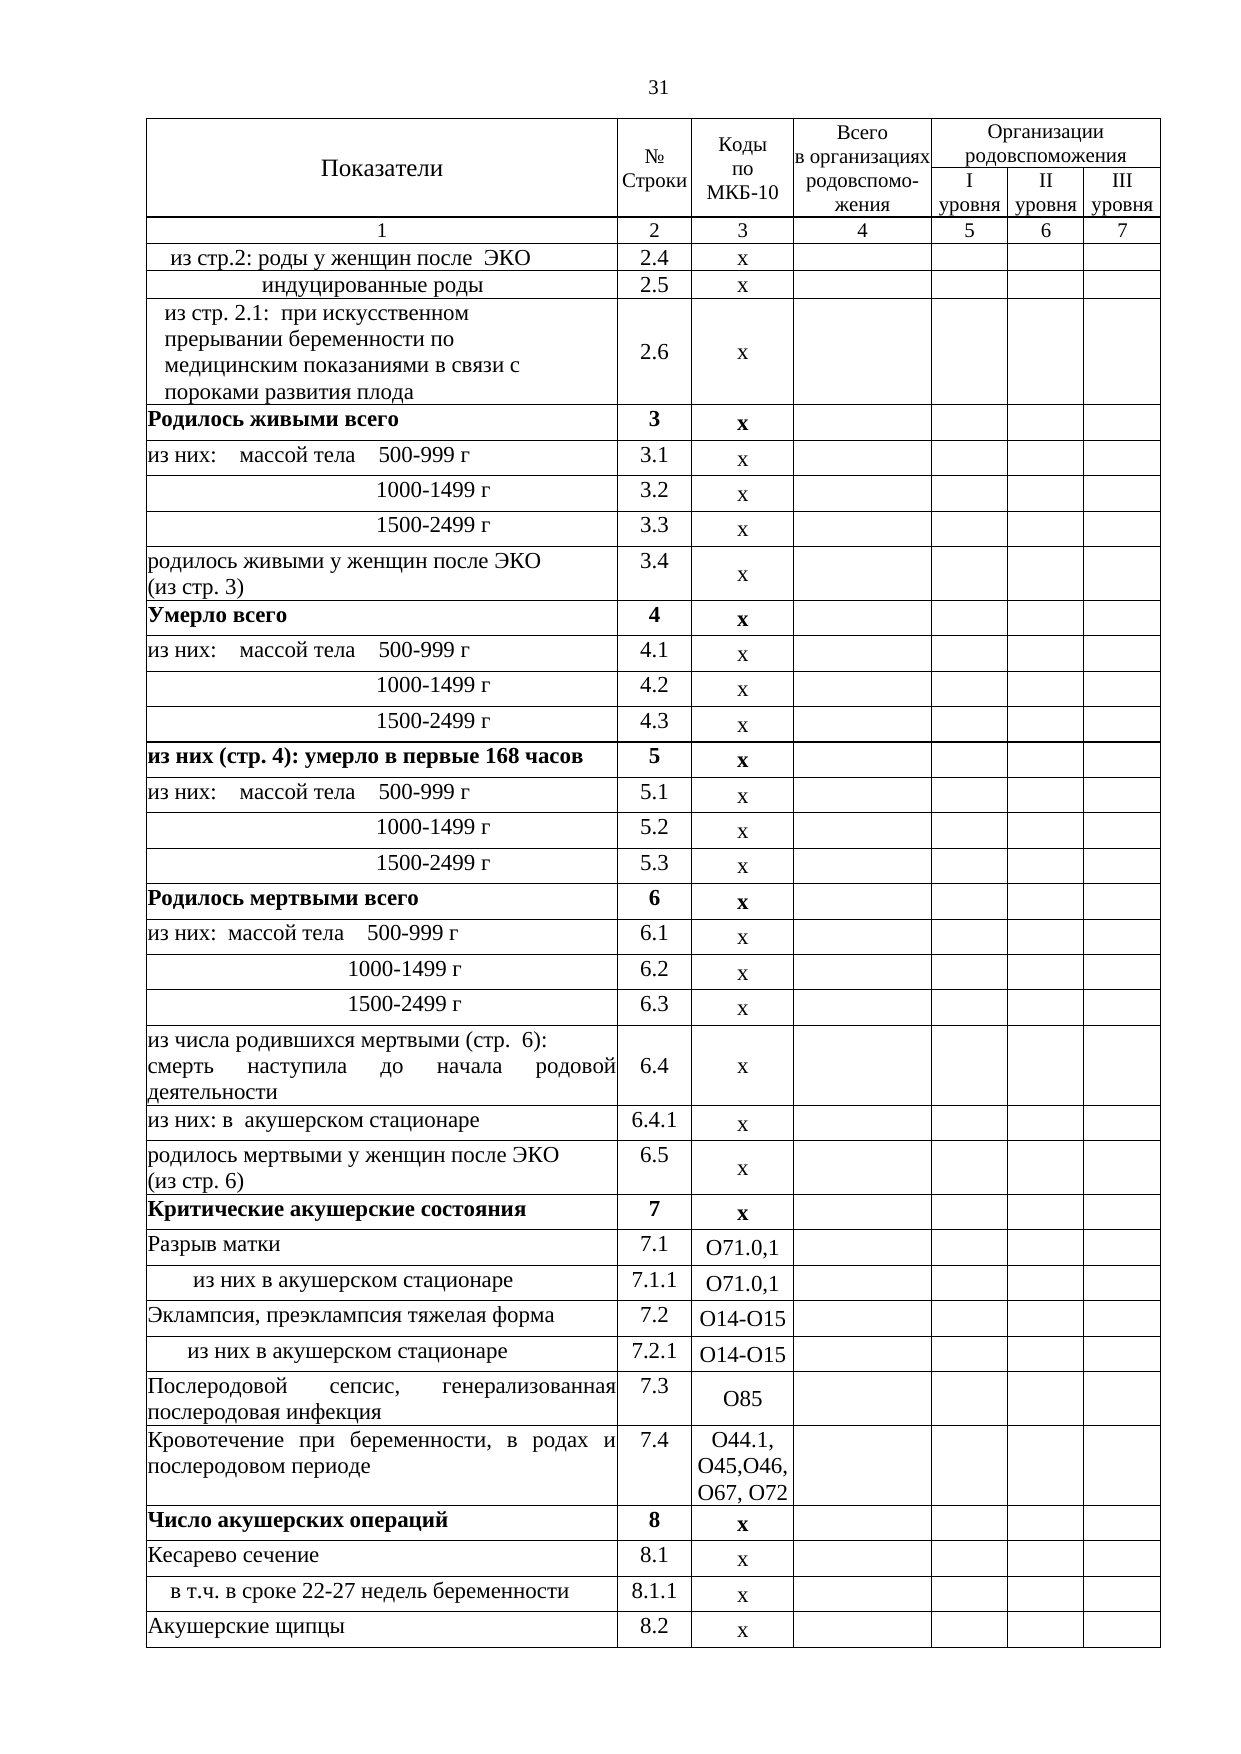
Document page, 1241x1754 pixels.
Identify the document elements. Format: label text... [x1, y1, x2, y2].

table_cell 1 [147, 218, 617, 243]
table_cell [1008, 441, 1083, 475]
table_cell х [692, 990, 793, 1025]
table_cell [932, 1612, 1007, 1647]
table_cell [794, 299, 931, 404]
table_cell [794, 441, 931, 475]
table_cell [794, 1301, 931, 1336]
table_cell х [692, 476, 793, 511]
table_cell Эклампсия, преэклампсия тяжелая форма [147, 1301, 617, 1336]
table_cell [1008, 405, 1083, 440]
table_cell индуцированные роды [147, 271, 617, 298]
table_cell [1084, 1541, 1160, 1576]
table_cell [1008, 849, 1083, 883]
table_cell [932, 672, 1007, 706]
table_cell O14-O15 [692, 1337, 793, 1371]
table_cell [932, 271, 1007, 298]
table_cell 7.3 [618, 1372, 691, 1425]
table_cell [1084, 1106, 1160, 1140]
table_cell х [692, 778, 793, 812]
table_cell [1008, 244, 1083, 270]
table_cell [1008, 1266, 1083, 1300]
table_cell [1084, 1506, 1160, 1540]
table_cell х [692, 1106, 793, 1140]
table_cell [1084, 1372, 1160, 1425]
table_cell Умерло всего [147, 601, 617, 635]
table_header № Строки [618, 119, 691, 216]
table_cell из стр. 2.1: при искусственном прерывании беременности по медицинским показаниями в связи с пороками развития плода [147, 299, 617, 404]
table_cell [1008, 1230, 1083, 1265]
table_cell из них: в акушерском стационаре [147, 1106, 617, 1140]
table_cell 1500- [147, 990, 617, 1025]
table_cell 2.4 [618, 244, 691, 270]
table_cell [932, 990, 1007, 1025]
table_cell Родилось мертвыми всего [147, 884, 617, 918]
table_cell [794, 1230, 931, 1265]
table_cell из них в акушерском стационаре [147, 1266, 617, 1300]
table_cell [1084, 920, 1160, 954]
table_cell [1084, 636, 1160, 671]
table_cell [932, 299, 1007, 404]
table_cell [1008, 1026, 1083, 1105]
table_cell 8.1.1 [618, 1577, 691, 1611]
table_cell 3.1 [618, 441, 691, 475]
table_cell х [692, 813, 793, 848]
table_header Коды по МКБ-10 [692, 119, 793, 216]
table_cell [1008, 920, 1083, 954]
table_cell [1084, 672, 1160, 706]
table_cell [1084, 271, 1160, 298]
table_cell 2 [618, 218, 691, 243]
table_cell [794, 955, 931, 989]
table_cell из них: массой тела 500- [147, 920, 617, 954]
table_cell [794, 1612, 931, 1647]
table_cell [932, 1541, 1007, 1576]
table_cell 8 [618, 1506, 691, 1540]
table_cell х [692, 1026, 793, 1105]
table_cell Акушерские щипцы [147, 1612, 617, 1647]
table_cell [1008, 1301, 1083, 1336]
table_cell х [692, 707, 793, 741]
table_cell 5.1 [618, 778, 691, 812]
table_cell х [692, 1541, 793, 1576]
table_cell 4.2 [618, 672, 691, 706]
table_cell [1084, 707, 1160, 741]
table_cell [1008, 1506, 1083, 1540]
table_cell 7.2 [618, 1301, 691, 1336]
table_cell [794, 884, 931, 918]
table_cell [1008, 299, 1083, 404]
table_cell [1008, 547, 1083, 600]
table_cell [932, 601, 1007, 635]
table_cell 7.1 [618, 1230, 691, 1265]
table_cell из стр.2: роды у женщин после ЭКО [147, 244, 617, 270]
table_cell [794, 1577, 931, 1611]
table_cell 5 [932, 218, 1007, 243]
table_cell [794, 547, 931, 600]
table_cell [1084, 884, 1160, 918]
table_cell [1084, 547, 1160, 600]
table_cell [794, 707, 931, 741]
table_cell III уровня [1084, 168, 1160, 216]
table_cell 2.5 [618, 271, 691, 298]
table_cell 6.1 [618, 920, 691, 954]
table_cell [932, 743, 1007, 777]
table_cell 4 [618, 601, 691, 635]
table_cell [1084, 1230, 1160, 1265]
table_cell 1500- [147, 707, 617, 741]
table_cell [1008, 512, 1083, 546]
table_cell [932, 547, 1007, 600]
table_cell 7 [618, 1195, 691, 1229]
table_cell х [692, 1577, 793, 1611]
table_cell [932, 441, 1007, 475]
table_cell [1084, 1337, 1160, 1371]
table_cell II уровня [1008, 168, 1083, 216]
table_cell [794, 1541, 931, 1576]
table_cell из них: массой тела 500- [147, 778, 617, 812]
table_cell I уровня [932, 168, 1007, 216]
table_cell 1000- [147, 813, 617, 848]
table_cell [1008, 1337, 1083, 1371]
table_cell [794, 1106, 931, 1140]
table_cell [1084, 813, 1160, 848]
table_cell [1008, 1141, 1083, 1194]
table_cell [932, 244, 1007, 270]
table_cell 6.2 [618, 955, 691, 989]
table_cell из них в акушерском стационаре [147, 1337, 617, 1371]
table_cell [794, 778, 931, 812]
table_cell [932, 636, 1007, 671]
table_cell [1084, 1195, 1160, 1229]
table_cell х [692, 849, 793, 883]
table_cell [1084, 476, 1160, 511]
table_cell [794, 405, 931, 440]
table_cell 7.4 [618, 1426, 691, 1505]
table_cell [794, 990, 931, 1025]
table_cell [932, 512, 1007, 546]
table_cell х [692, 1506, 793, 1540]
table_cell 4.3 [618, 707, 691, 741]
table_cell [1084, 1301, 1160, 1336]
table_cell [932, 849, 1007, 883]
table_cell 7.2.1 [618, 1337, 691, 1371]
table_cell [932, 1506, 1007, 1540]
table_cell х [692, 441, 793, 475]
table_cell 1500- [147, 849, 617, 883]
table_cell [794, 1426, 931, 1505]
table_cell [1084, 244, 1160, 270]
table_cell 5.3 [618, 849, 691, 883]
table_cell 8.1 [618, 1541, 691, 1576]
table_cell [794, 636, 931, 671]
table_cell 6.3 [618, 990, 691, 1025]
table_cell х [692, 271, 793, 298]
table_cell [1008, 743, 1083, 777]
table_cell х [692, 547, 793, 600]
table_cell [794, 813, 931, 848]
table_cell [932, 813, 1007, 848]
table_cell из них: массой тела 500- [147, 441, 617, 475]
table_cell [1008, 672, 1083, 706]
table_cell Послеродовой сепсис, генерализованная послеродовая инфекция [147, 1372, 617, 1425]
table_header Всего в организациях родовспомо-жения [794, 119, 931, 216]
table_cell [1008, 1195, 1083, 1229]
table_cell [1084, 1426, 1160, 1505]
table_cell х [692, 299, 793, 404]
table_cell 4 [794, 218, 931, 243]
table_cell 5.2 [618, 813, 691, 848]
table_cell родилось живыми у женщин после ЭКО (из стр. 3) [147, 547, 617, 600]
table_cell [794, 601, 931, 635]
table_cell [1008, 1612, 1083, 1647]
table_cell [794, 672, 931, 706]
table_cell [1084, 1141, 1160, 1194]
table_cell [1084, 441, 1160, 475]
table_cell [932, 1230, 1007, 1265]
table_cell 6 [1008, 218, 1083, 243]
table_cell [932, 920, 1007, 954]
table_cell 8.2 [618, 1612, 691, 1647]
table_cell [1008, 955, 1083, 989]
table_cell Кровотечение при беременности, в родах и послеродовом периоде [147, 1426, 617, 1505]
table_cell Разрыв матки [147, 1230, 617, 1265]
table_cell х [692, 1195, 793, 1229]
table_cell [1008, 636, 1083, 671]
table_cell 7.1.1 [618, 1266, 691, 1300]
table_cell [1084, 1026, 1160, 1105]
table_cell [1008, 1372, 1083, 1425]
table_cell [794, 920, 931, 954]
table_cell [932, 1577, 1007, 1611]
table_cell [932, 778, 1007, 812]
table_cell [794, 1266, 931, 1300]
table_cell O14-O15 [692, 1301, 793, 1336]
table_cell [1084, 1577, 1160, 1611]
table_cell 1000- [147, 955, 617, 989]
table_cell [1084, 955, 1160, 989]
table_cell [932, 1337, 1007, 1371]
table_cell [1008, 707, 1083, 741]
table_cell O71.0,1 [692, 1230, 793, 1265]
table_cell [794, 849, 931, 883]
table_cell 7 [1084, 218, 1160, 243]
table_cell х [692, 244, 793, 270]
table_cell 1500- [147, 512, 617, 546]
table_cell [794, 1141, 931, 1194]
table_cell х [692, 743, 793, 777]
table_cell Число акушерских операций [147, 1506, 617, 1540]
table_cell 3 [618, 405, 691, 440]
table_cell [794, 743, 931, 777]
table_cell [794, 1026, 931, 1105]
table_cell [1084, 405, 1160, 440]
table_cell [932, 1106, 1007, 1140]
table_cell [794, 512, 931, 546]
table_cell [1008, 813, 1083, 848]
table_cell [932, 955, 1007, 989]
table_cell [932, 707, 1007, 741]
table_cell [932, 1195, 1007, 1229]
table_cell [1084, 512, 1160, 546]
table_cell 3.3 [618, 512, 691, 546]
table_cell [1008, 778, 1083, 812]
table_cell х [692, 672, 793, 706]
table_cell 3.2 [618, 476, 691, 511]
table_cell [1008, 1541, 1083, 1576]
table_cell х [692, 1612, 793, 1647]
table_cell [932, 1426, 1007, 1505]
table_cell [794, 1506, 931, 1540]
table_cell в т.ч. в сроке 22-27 недель беременности [147, 1577, 617, 1611]
table_cell [932, 1266, 1007, 1300]
table_cell O71.0,1 [692, 1266, 793, 1300]
table_cell х [692, 601, 793, 635]
table_cell [794, 1195, 931, 1229]
table_cell [1008, 601, 1083, 635]
table_cell [794, 271, 931, 298]
table_cell Критические акушерские состояния [147, 1195, 617, 1229]
table_cell 5 [618, 743, 691, 777]
table_cell [1008, 1577, 1083, 1611]
table_cell [932, 405, 1007, 440]
table_cell О44.1, О45,O46, O67, O72 [692, 1426, 793, 1505]
table_cell 4.1 [618, 636, 691, 671]
table_cell [794, 476, 931, 511]
table_cell [1084, 849, 1160, 883]
table_cell 1000- [147, 672, 617, 706]
table_cell [794, 244, 931, 270]
table_cell [1008, 1106, 1083, 1140]
table_cell O85 [692, 1372, 793, 1425]
table_cell [1084, 299, 1160, 404]
table_cell [932, 1026, 1007, 1105]
table_cell 6.5 [618, 1141, 691, 1194]
table_cell [1084, 990, 1160, 1025]
table_cell [932, 1372, 1007, 1425]
table_cell х [692, 884, 793, 918]
table_cell из числа родившихся мертвыми (стр. 6): смерть наступила до начала родовой деятельности [147, 1026, 617, 1105]
table_cell х [692, 920, 793, 954]
table_cell [1084, 743, 1160, 777]
table_cell [932, 476, 1007, 511]
table_cell 3.4 [618, 547, 691, 600]
table_cell Родилось живыми всего [147, 405, 617, 440]
table_cell [932, 884, 1007, 918]
table_cell х [692, 405, 793, 440]
table_cell х [692, 1141, 793, 1194]
table_cell [1008, 884, 1083, 918]
table_cell родилось мертвыми у женщин после ЭКО (из стр. 6) [147, 1141, 617, 1194]
table_cell [1008, 990, 1083, 1025]
table_cell х [692, 636, 793, 671]
table_cell [1008, 271, 1083, 298]
table_cell [932, 1301, 1007, 1336]
table_cell 1000- [147, 476, 617, 511]
table_cell 2.6 [618, 299, 691, 404]
table_header Показатели [147, 119, 617, 216]
table_cell [794, 1372, 931, 1425]
table_cell Кесарево сечение [147, 1541, 617, 1576]
table_cell [1084, 1266, 1160, 1300]
table_cell х [692, 955, 793, 989]
table_cell [794, 1337, 931, 1371]
table_cell из них: массой тела 500- [147, 636, 617, 671]
table_cell [1084, 778, 1160, 812]
table_cell х [692, 512, 793, 546]
table_cell из них (стр. 4): умерло в первые 168 часов [147, 743, 617, 777]
table_cell 6.4.1 [618, 1106, 691, 1140]
table_cell 3 [692, 218, 793, 243]
table_cell [1008, 476, 1083, 511]
table_header Организации родовспоможения [932, 119, 1160, 167]
table_cell [932, 1141, 1007, 1194]
table_cell [1084, 1612, 1160, 1647]
table_cell 6 [618, 884, 691, 918]
table_cell [1084, 601, 1160, 635]
table_cell [1008, 1426, 1083, 1505]
table_cell 6.4 [618, 1026, 691, 1105]
